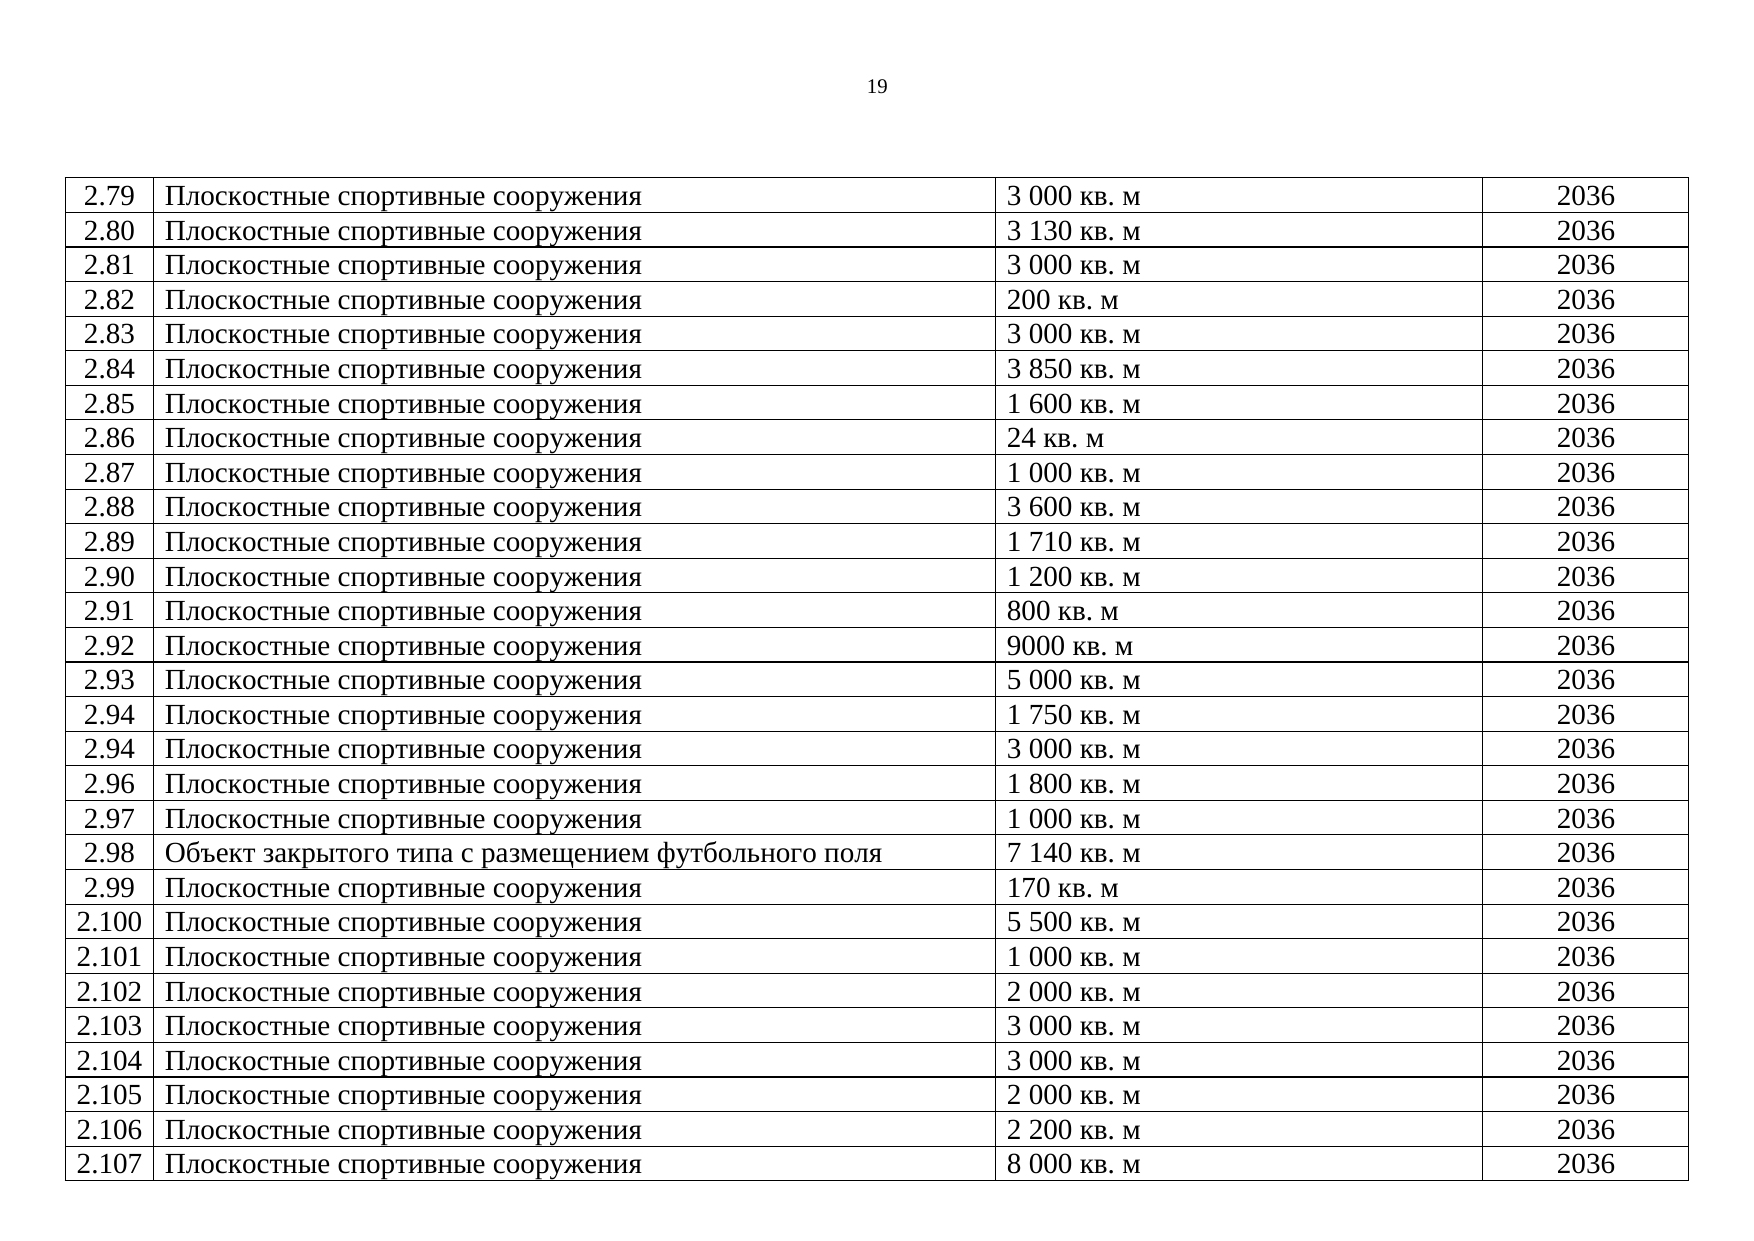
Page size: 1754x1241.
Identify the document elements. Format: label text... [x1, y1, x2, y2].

table_cell Плоскостные спортивные сооружения [154, 559, 995, 592]
table_cell 2036 [1483, 732, 1688, 765]
table_cell 2036 [1483, 939, 1688, 973]
table_cell 2036 [1483, 351, 1688, 385]
table_cell 1 800 кв. м [996, 766, 1482, 800]
table_cell 3 000 кв. м [996, 317, 1482, 350]
table_cell 2036 [1483, 490, 1688, 523]
table_cell 2036 [1483, 766, 1688, 800]
table_cell 2.103 [66, 1008, 153, 1042]
table_cell 5 500 кв. м [996, 905, 1482, 938]
table_cell 2 200 кв. м [996, 1112, 1482, 1146]
table_cell 2.87 [66, 455, 153, 488]
table_cell Плоскостные спортивные сооружения [154, 905, 995, 938]
table_cell Плоскостные спортивные сооружения [154, 248, 995, 281]
table_cell Плоскостные спортивные сооружения [154, 663, 995, 696]
table_cell 2036 [1483, 835, 1688, 869]
table_cell 2.84 [66, 351, 153, 385]
table_cell Плоскостные спортивные сооружения [154, 939, 995, 973]
table_cell 2.90 [66, 559, 153, 592]
table_cell 2.79 [66, 178, 153, 212]
table_cell 2.97 [66, 801, 153, 834]
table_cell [154, 1112, 995, 1146]
table_cell 200 кв. м [996, 282, 1482, 316]
table_cell 1 710 кв. м [996, 524, 1482, 558]
table_cell 2.81 [66, 248, 153, 281]
table_cell 3 130 кв. м [996, 213, 1482, 246]
table_cell 2.86 [66, 420, 153, 454]
table_cell 2036 [1483, 455, 1688, 488]
table_cell 2036 [1483, 1147, 1688, 1180]
table_cell 24 кв. м [996, 420, 1482, 454]
table_cell Плоскостные спортивные сооружения [154, 593, 995, 627]
table_cell Плоскостные спортивные сооружения [154, 317, 995, 350]
table_cell 2.94 [66, 697, 153, 731]
table_cell Плоскостные спортивные сооружения [154, 420, 995, 454]
table_cell Плоскостные спортивные сооружения [154, 386, 995, 419]
table_cell 2.92 [66, 628, 153, 661]
table_cell 2.93 [66, 663, 153, 696]
table_cell 2036 [1483, 213, 1688, 246]
table_cell 2036 [1483, 1043, 1688, 1076]
table_cell 1 000 кв. м [996, 939, 1482, 973]
table_cell 1 600 кв. м [996, 386, 1482, 419]
table_cell 3 000 кв. м [996, 732, 1482, 765]
table_cell 2036 [1483, 524, 1688, 558]
table_cell 9000 кв. м [996, 628, 1482, 661]
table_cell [154, 1147, 995, 1180]
table_cell 2.91 [66, 593, 153, 627]
table_cell Плоскостные спортивные сооружения [154, 1078, 995, 1111]
table_cell Плоскостные спортивные сооружения [154, 801, 995, 834]
table_cell 2036 [1483, 420, 1688, 454]
table_cell Плоскостные спортивные сооружения [154, 351, 995, 385]
table_cell 2036 [1483, 317, 1688, 350]
table_cell Плоскостные спортивные сооружения [154, 1008, 995, 1042]
table_cell 2036 [1483, 559, 1688, 592]
table_cell Плоскостные спортивные сооружения [154, 628, 995, 661]
table_cell Объект закрытого типа с размещением футбольного поля [154, 835, 995, 869]
table_cell 1 000 кв. м [996, 455, 1482, 488]
table_cell 3 000 кв. м [996, 1043, 1482, 1076]
table_cell 2036 [1483, 801, 1688, 834]
table_cell 2.83 [66, 317, 153, 350]
table_cell 8 000 кв. м [996, 1147, 1482, 1180]
table_cell 2.98 [66, 835, 153, 869]
table_cell 2036 [1483, 593, 1688, 627]
table_cell 3 000 кв. м [996, 178, 1482, 212]
table_cell 1 750 кв. м [996, 697, 1482, 731]
table_cell 5 000 кв. м [996, 663, 1482, 696]
table_cell 2.85 [66, 386, 153, 419]
table_cell Плоскостные спортивные сооружения [154, 732, 995, 765]
table_cell 2.106 [66, 1112, 153, 1146]
table_cell Плоскостные спортивные сооружения [154, 766, 995, 800]
table_cell 2.105 [66, 1078, 153, 1111]
table_cell 2 000 кв. м [996, 1078, 1482, 1111]
table_cell 2.101 [66, 939, 153, 973]
table_cell 2.100 [66, 905, 153, 938]
table_cell 2.94 [66, 732, 153, 765]
table_cell 2.99 [66, 870, 153, 903]
table_cell 2.82 [66, 282, 153, 316]
table_cell 3 850 кв. м [996, 351, 1482, 385]
table_cell 2.102 [66, 974, 153, 1007]
table_cell 2 000 кв. м [996, 974, 1482, 1007]
table_cell Плоскостные спортивные сооружения [154, 870, 995, 903]
table_cell 2036 [1483, 905, 1688, 938]
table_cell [154, 178, 995, 212]
table_cell 800 кв. м [996, 593, 1482, 627]
table_cell Плоскостные спортивные сооружения [154, 282, 995, 316]
table_cell 3 600 кв. м [996, 490, 1482, 523]
table_cell 2036 [1483, 870, 1688, 903]
table_cell 2036 [1483, 628, 1688, 661]
table_cell 3 000 кв. м [996, 1008, 1482, 1042]
table_cell 2036 [1483, 178, 1688, 212]
table_cell Плоскостные спортивные сооружения [154, 697, 995, 731]
table_cell 2036 [1483, 386, 1688, 419]
table_cell 2.88 [66, 490, 153, 523]
table_cell 2.80 [66, 213, 153, 246]
table_cell Плоскостные спортивные сооружения [154, 490, 995, 523]
table_cell 2.104 [66, 1043, 153, 1076]
table_cell 2036 [1483, 1078, 1688, 1111]
table_cell 2036 [1483, 663, 1688, 696]
table_cell 2.96 [66, 766, 153, 800]
table_cell Плоскостные спортивные сооружения [154, 455, 995, 488]
table_cell 7 140 кв. м [996, 835, 1482, 869]
table_cell 2036 [1483, 282, 1688, 316]
table_cell 2036 [1483, 697, 1688, 731]
table_cell Плоскостные спортивные сооружения [154, 524, 995, 558]
table_cell 2036 [1483, 974, 1688, 1007]
table_cell 2.89 [66, 524, 153, 558]
table_cell 1 200 кв. м [996, 559, 1482, 592]
table_cell Плоскостные спортивные сооружения [154, 974, 995, 1007]
table_cell 1 000 кв. м [996, 801, 1482, 834]
table_cell Плоскостные спортивные сооружения [154, 1043, 995, 1076]
table_cell Плоскостные спортивные сооружения [154, 213, 995, 246]
table_cell 170 кв. м [996, 870, 1482, 903]
table_cell 3 000 кв. м [996, 248, 1482, 281]
table_cell 2.107 [66, 1147, 153, 1180]
table_cell 2036 [1483, 248, 1688, 281]
table_cell 2036 [1483, 1112, 1688, 1146]
table_cell 2036 [1483, 1008, 1688, 1042]
